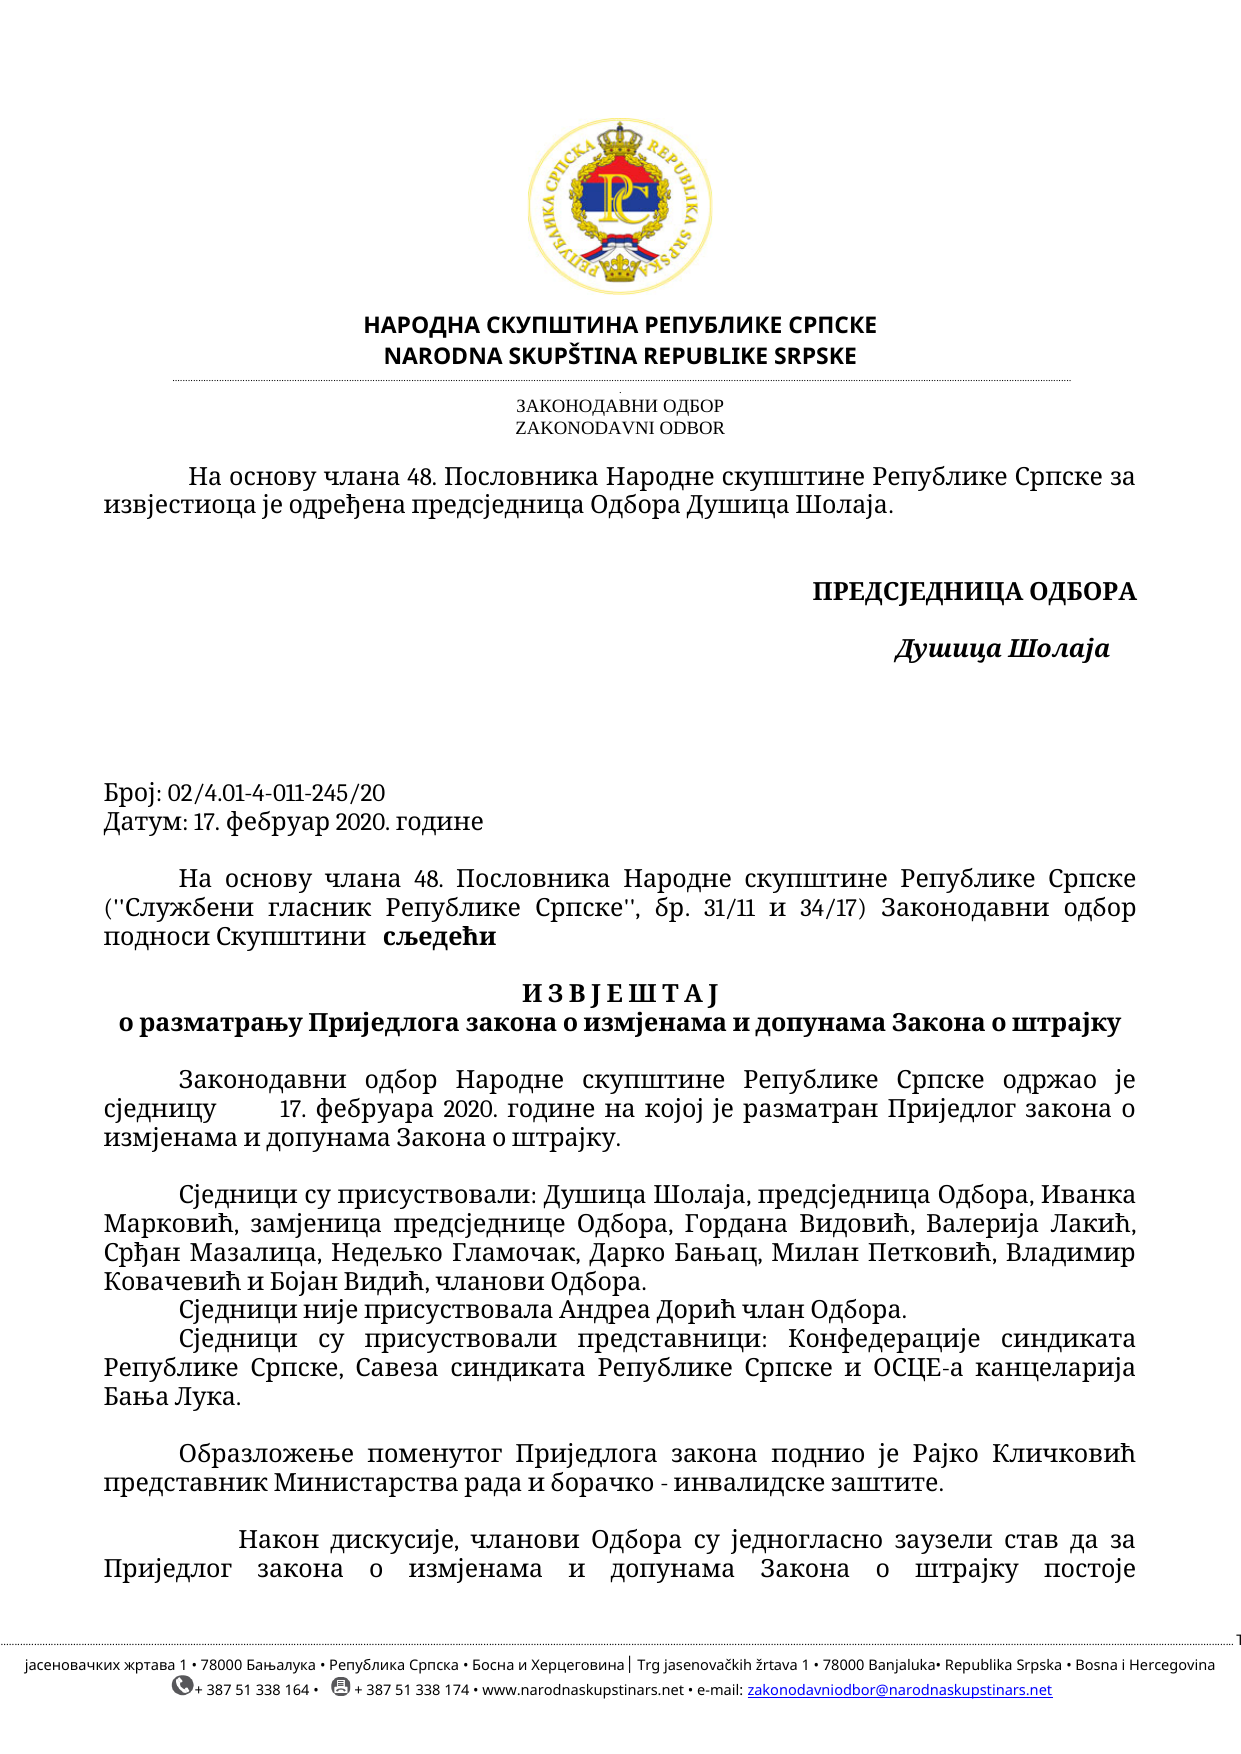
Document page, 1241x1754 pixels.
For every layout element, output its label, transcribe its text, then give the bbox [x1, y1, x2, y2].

text На основу члана 48. Пословника Народне скупштине Републике Српске (''Службени гласник Републике Српске'', бр. 31/11 и 34/17) Законодавни одбор подноси Скупштини сљедећи [103, 865, 1137, 951]
text Душица Шолаја [103, 635, 1137, 664]
text Сједници су присуствовали представници: Конфедерације синдиката Републике Српске, Савеза синдиката Републике Српске и ОСЦЕ-а канцеларија Бања Лука. [103, 1325, 1137, 1411]
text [103, 1526, 1137, 1584]
text ПРЕДСЈЕДНИЦА ОДБОРА [103, 577, 1137, 606]
text Образложење поменутог Приједлога закона поднио је Рајко Кличковић представник Министарства рада и борачко - инвалидске заштите. [103, 1440, 1137, 1497]
text Сједници није присуствовала Андреа Дорић члан Одбора. [103, 1296, 1137, 1325]
text Законодавни одбор Народне скупштине Републике Српске одржао је сједницу 17. фебруара 2020. године на којој је разматран Приједлог закона о измјенама и допунама Закона о штрајку. [103, 1066, 1137, 1152]
text И З В Ј Е Ш Т А Ј [103, 980, 1137, 1009]
text Број: 02/4.01-4-011-245/20 [103, 779, 1137, 807]
text Сједници су присуствовали: Душица Шолаја, предсједница Одбора, Иванка Марковић, замјеница предсједнице Одбора, Гордана Видовић, Валерија Лакић, Срђан Мазалица, Недељко Гламочак, Дарко Бањац, Милан Петковић, Владимир Ковачевић и Бојан Видић, чланови Одбора. [103, 1181, 1137, 1296]
text На основу члана 48. Пословника Народне скупштине Републике Српске за извјестиоца је одређена предсједница Одбора Душица Шолаја. [103, 462, 1137, 520]
text о разматрању Приједлога закона о измјенама и допунама Закона о штрајку [103, 1009, 1137, 1037]
text Датум: 17. фебруар 2020. године [103, 807, 1137, 836]
